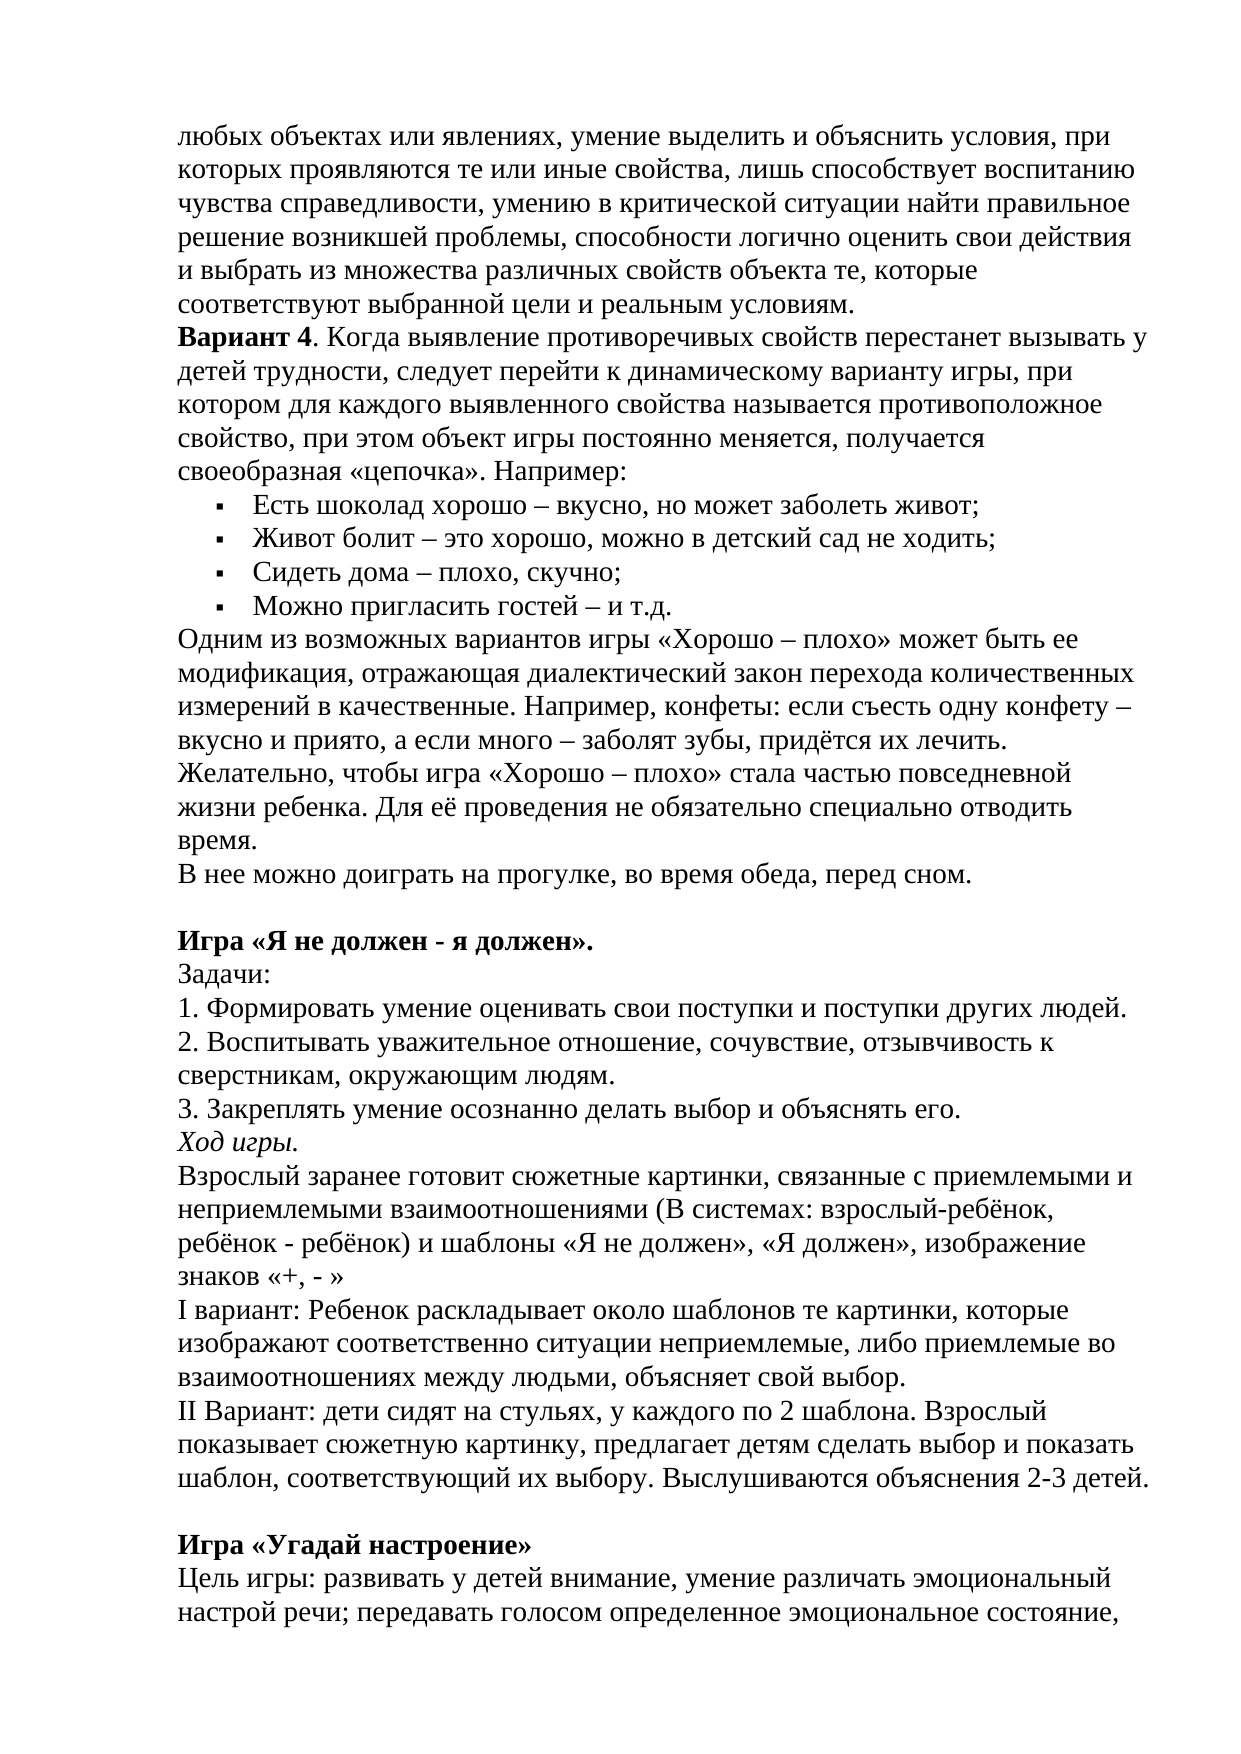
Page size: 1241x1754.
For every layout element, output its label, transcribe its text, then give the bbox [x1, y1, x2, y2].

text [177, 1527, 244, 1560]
text Вариант 4. Когда выявление противоречивых свойств перестанет вызывать у детей трудности, следует перейти к динамическому варианту игры, при котором для каждого выявленного свойства называется противоположное свойство, при этом объект игры постоянно меняется, получается своеобразная «цепочка». Например: [177, 319, 1152, 487]
text I вариант: Ребенок раскладывает около шаблонов те картинки, которые изображают соответственно ситуации неприемлемые, либо приемлемые во взаимоотношениях между людьми, объясняет свой выбор. [177, 1292, 1152, 1393]
text II Вариант: дети сидят на стульях, у каждого по 2 шаблона. Взрослый показывает сюжетную картинку, предлагает детям сделать выбор и показать шаблон, соответствующий их выбору. Выслушиваются объяснения 2-3 детей. [177, 1393, 1152, 1493]
text 1. Формировать умение оценивать свои поступки и поступки других людей. [177, 990, 1152, 1024]
list Можно пригласить гостей – и т.д. [215, 588, 1152, 621]
text Одним из возможных вариантов игры «Хорошо – плохо» может быть ее модификация, отражающая диалектический закон перехода количественных измерений в качественные. Например, конфеты: если съесть одну конфету – вкусно и приято, а если много – заболят зубы, придётся их лечить. [177, 621, 1152, 755]
list Живот болит – это хорошо, можно в детский сад не ходить; [215, 521, 1152, 554]
text Задачи: [177, 957, 1152, 990]
text Ход игры. [177, 1124, 1152, 1158]
text Желательно, чтобы игра «Хорошо – плохо» стала частью повседневной жизни ребенка. Для её проведения не обязательно специально отводить время. [177, 755, 1152, 856]
text Игра «Я не должен - я должен». [177, 923, 1152, 957]
list Сидеть дома – плохо, скучно; [215, 554, 1152, 588]
text Взрослый заранее готовит сюжетные картинки, связанные с приемлемыми и неприемлемыми взаимоотношениями (В системах: взрослый-ребёнок, ребёнок - ребёнок) и шаблоны «Я не должен», «Я должен», изображение знаков «+, - » [177, 1158, 1152, 1292]
list Есть шоколад хорошо – вкусно, но может заболеть живот; [215, 487, 1152, 521]
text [177, 118, 1152, 319]
text 2. Воспитывать уважительное отношение, сочувствие, отзывчивость к сверстникам, окружающим людям. [177, 1024, 1152, 1091]
text В нее можно доиграть на прогулке, во время обеда, перед сном. [177, 856, 1152, 889]
text 3. Закреплять умение осознанно делать выбор и объяснять его. [177, 1091, 1152, 1124]
